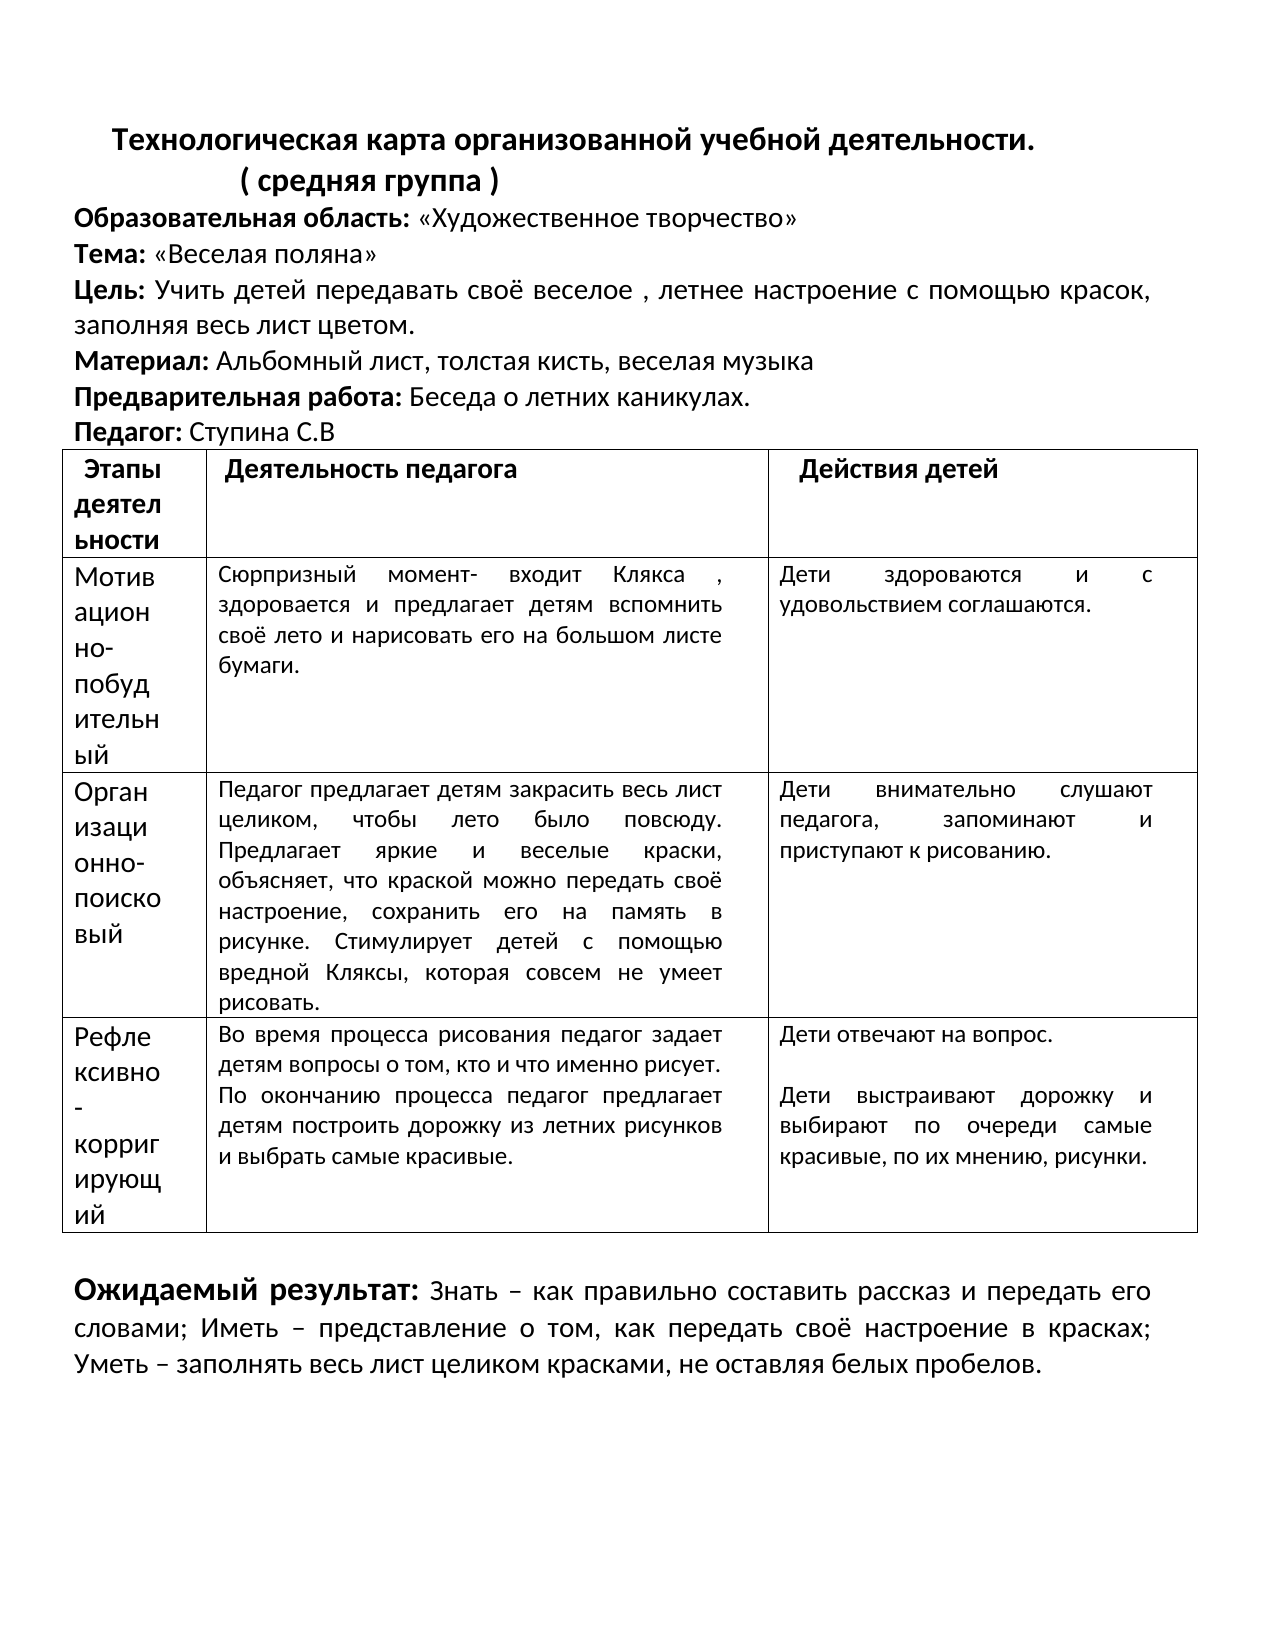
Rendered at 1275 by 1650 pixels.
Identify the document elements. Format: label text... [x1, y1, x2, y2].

table_cell Педагог предлагает детям закрасить весь лист целиком, чтобы лето было повсюду. Предлагает яркие и веселые краски, объясняет, что краской можно передать своё настроение, сохранить его на память в рисунке. Стимулирует детей с помощью вредной Кляксы, которая совсем не умеет рисовать. [207, 773, 768, 1017]
table_header Деятельность педагога [207, 450, 768, 557]
table_cell Рефлексивно-корригирующий [63, 1018, 206, 1232]
table_cell Во время процесса рисования педагог задает детям вопросы о том, кто и что именно рисует. По окончанию процесса педагог предлагает детям построить дорожку из летних рисунков и выбрать самые красивые. [207, 1018, 768, 1232]
text Технологическая карта организованной учебной деятельности. [74, 118, 1152, 159]
text ( средняя группа ) [74, 159, 1152, 199]
table_cell Мотивационно-побудительный [63, 558, 206, 772]
text Тема: «Веселая поляна» [74, 235, 1152, 271]
table_cell Организационно-поисковый [63, 773, 206, 1017]
table_cell Дети внимательно слушают педагога, запоминают и приступают к рисованию. [769, 773, 1197, 1017]
table_header Действия детей [769, 450, 1197, 557]
table_header Этапы деятельности [63, 450, 206, 557]
text Предварительная работа: Беседа о летних каникулах. [74, 378, 1152, 413]
table_cell Сюрпризный момент- входит Клякса , здоровается и предлагает детям вспомнить своё лето и нарисовать его на большом листе бумаги. [207, 558, 768, 772]
text Ожидаемый результат: Знать – как правильно составить рассказ и передать его словами; Иметь – представление о том, как передать своё настроение в красках; Уметь – заполнять весь лист целиком красками, не оставляя белых пробелов. [74, 1268, 1152, 1380]
text Материал: Альбомный лист, толстая кисть, веселая музыка [74, 342, 1152, 378]
table_cell Дети отвечают на вопрос. Дети выстраивают дорожку и выбирают по очереди самые красивые, по их мнению, рисунки. [769, 1018, 1197, 1232]
text Образовательная область: «Художественное творчество» [74, 199, 1152, 235]
text Цель: Учить детей передавать своё веселое , летнее настроение с помощью красок, заполняя весь лист цветом. [74, 271, 1152, 342]
text Педагог: Ступина С.В [74, 413, 1152, 449]
table_cell Дети здороваются и с удовольствием соглашаются. [769, 558, 1197, 772]
